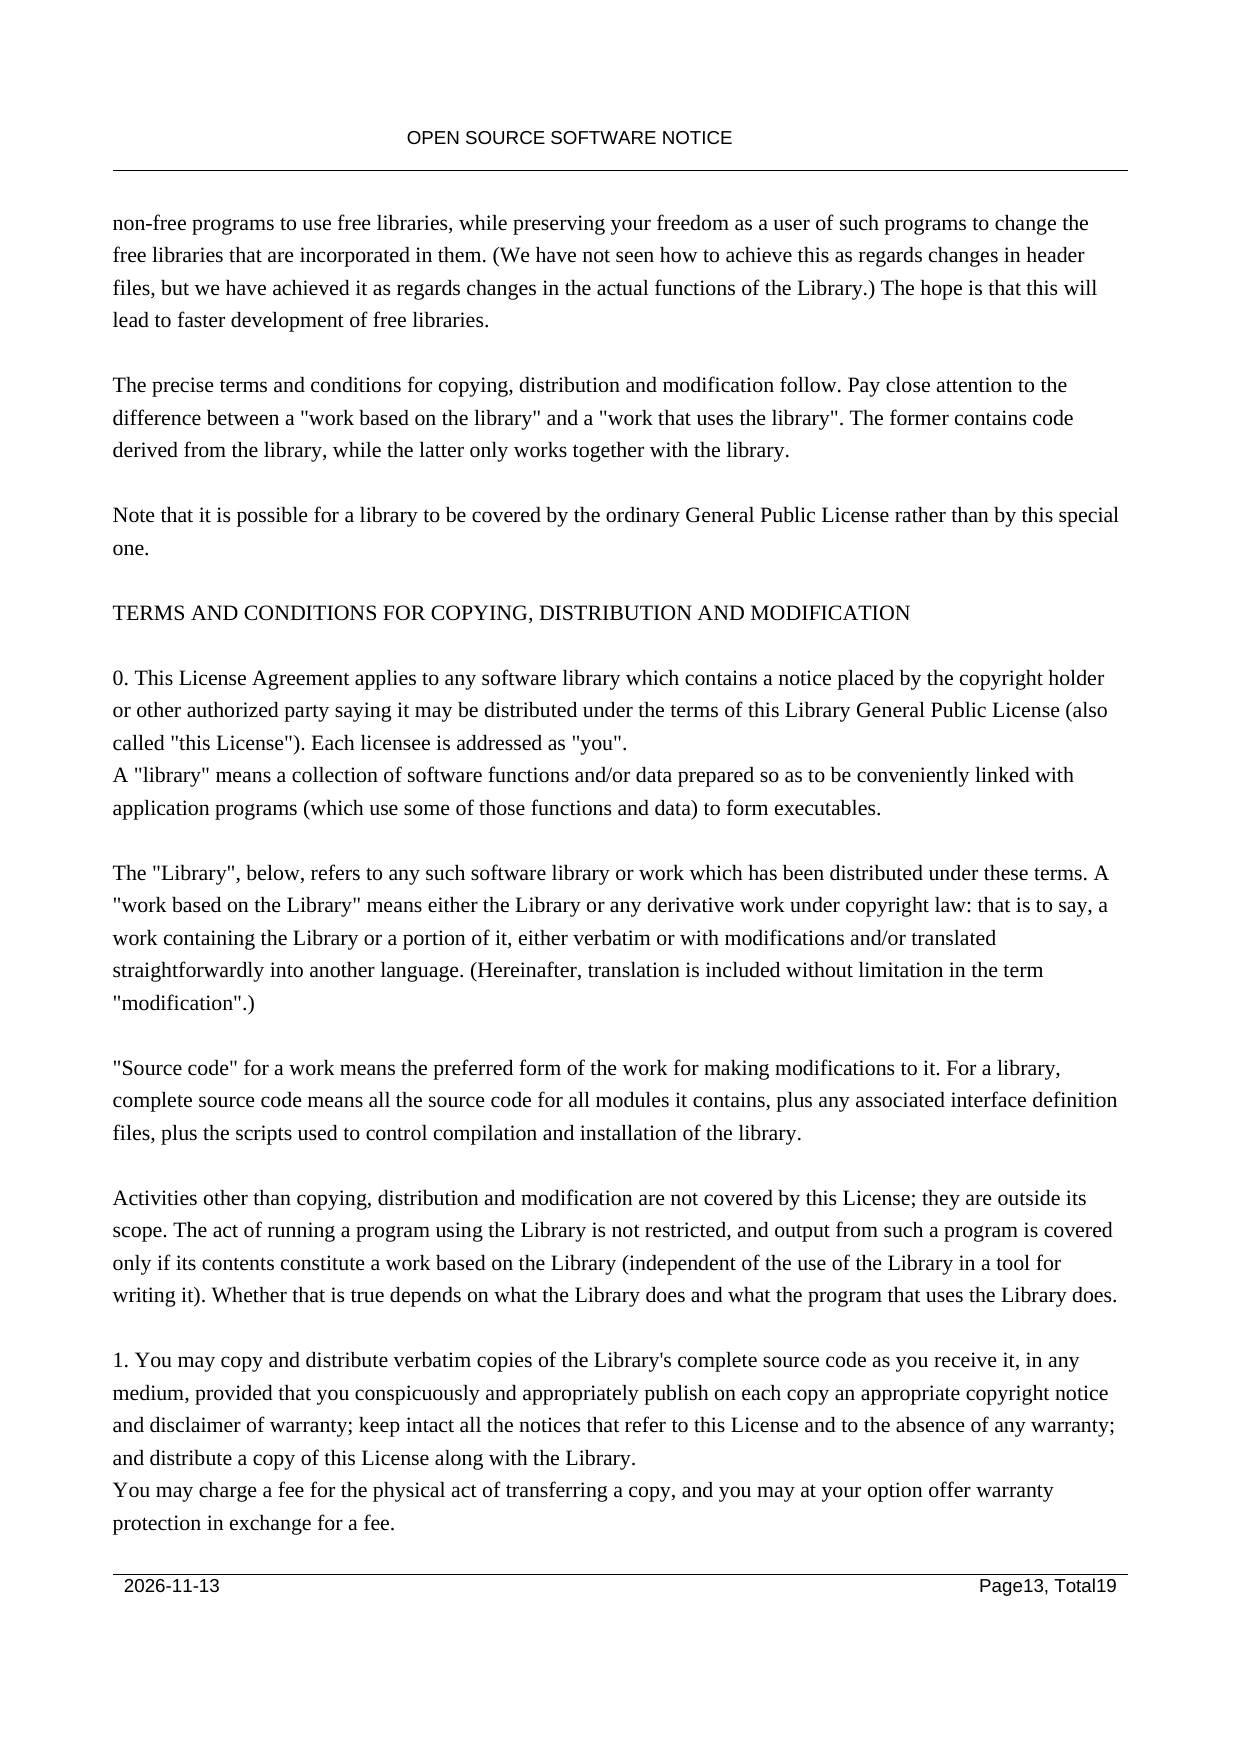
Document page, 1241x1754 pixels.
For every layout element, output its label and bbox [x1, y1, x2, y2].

text [112, 206, 1128, 1539]
